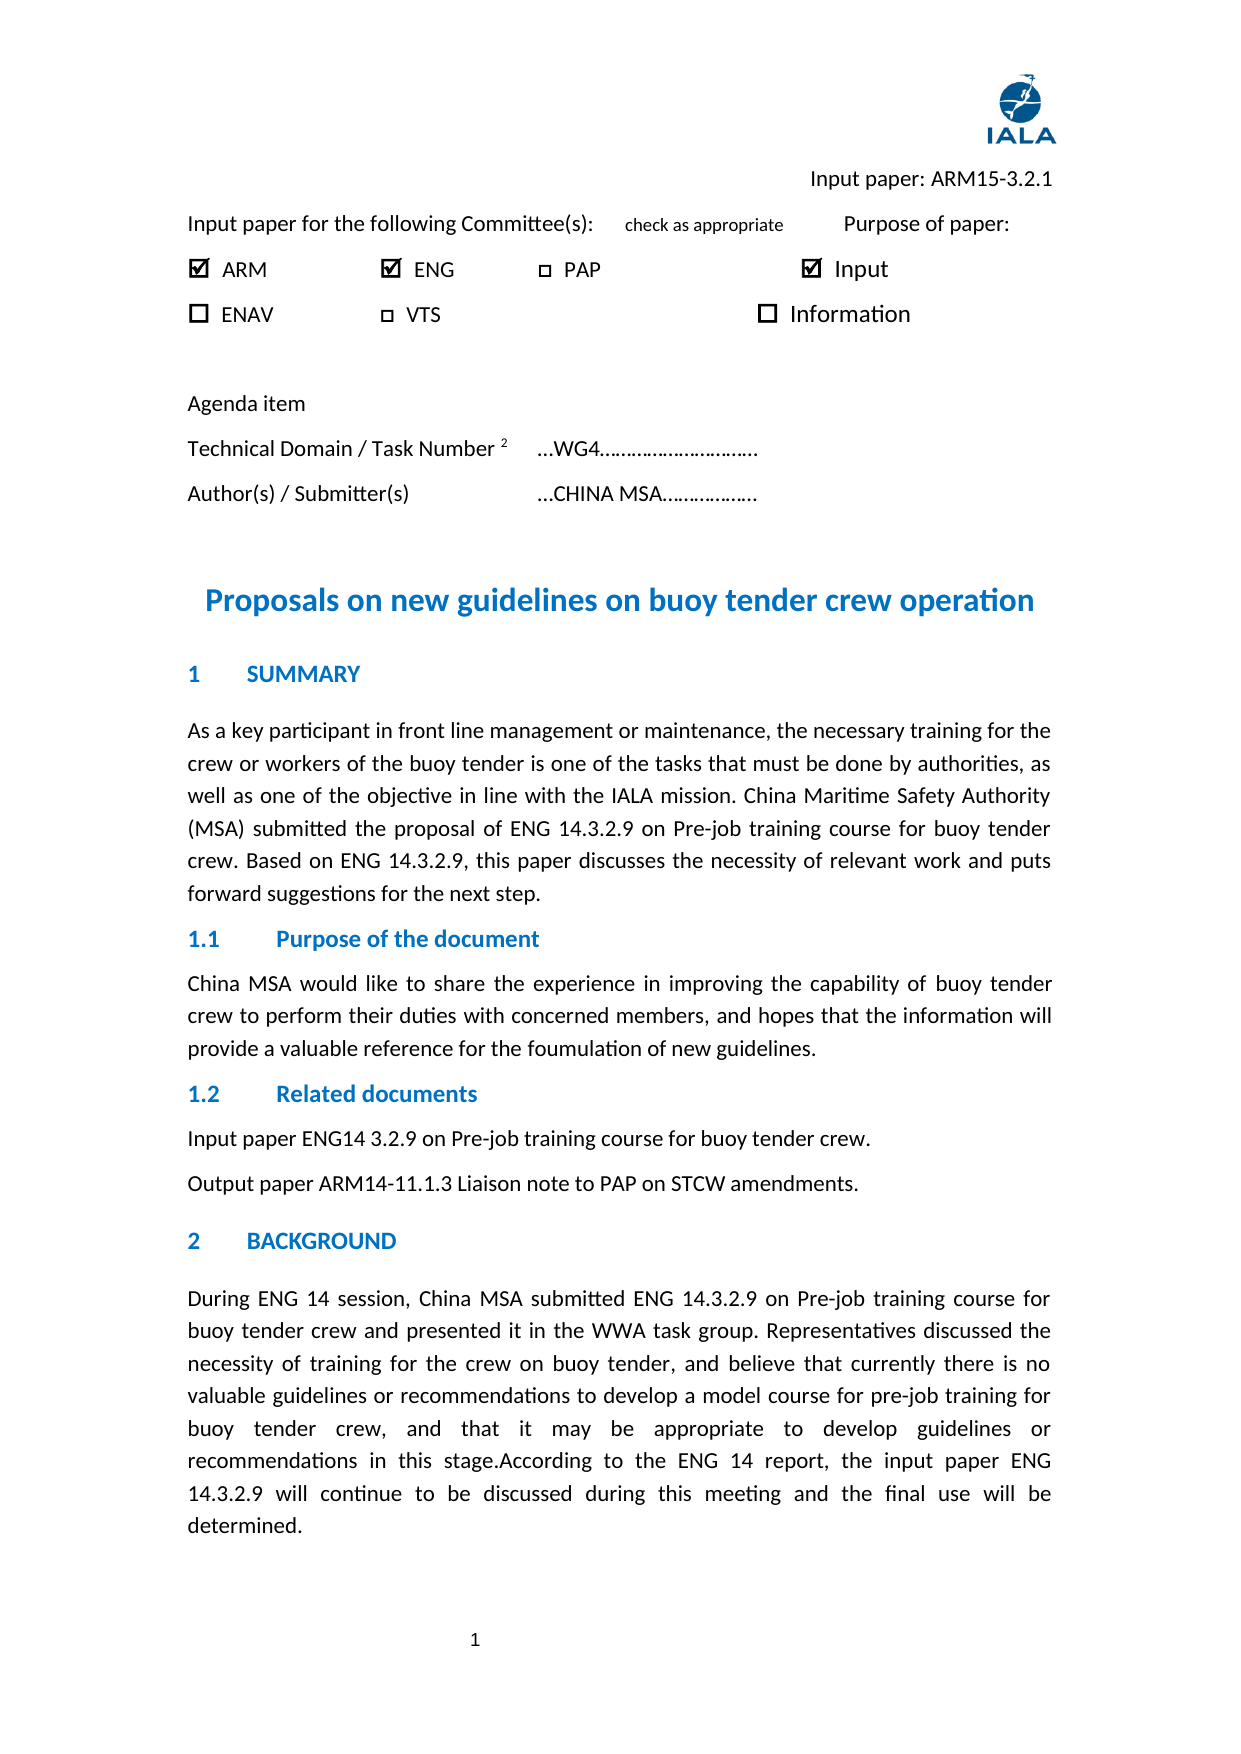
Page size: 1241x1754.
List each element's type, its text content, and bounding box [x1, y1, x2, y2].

text Agenda item [187, 387, 1053, 419]
text Technical Domain / Task Number 2 …WG4………………………… [187, 432, 1053, 464]
subtitle Background [187, 1224, 1053, 1257]
text Input paper for the following Committee(s): check as appropriate Purpose of paper: [187, 207, 1053, 239]
text ENAV □ VTS Information [187, 297, 1053, 329]
text Author(s) / Submitter(s) …CHINA MSA……………… [187, 477, 1053, 509]
text China MSA would like to share the experience in improving the capability of buoy tender crew to perform their duties with concerned members, and hopes that the information will provide a valuable reference for the foumulation of new guidelines. [187, 967, 1053, 1064]
title Proposals on new guidelines on buoy tender crew operation [187, 567, 1053, 632]
subtitle Purpose of the document [187, 922, 1053, 954]
subtitle Related documents [187, 1077, 1053, 1109]
subtitle Summary [187, 657, 1053, 689]
text ARM ENG □ PAP Input [187, 252, 1053, 284]
text During ENG 14 session, China MSA submitted ENG 14.3.2.9 on Pre-job training course for buoy tender crew and presented it in the WWA task group. Representatives discussed the necessity of training for the crew on buoy tender, and believe that currently there is no valuable guidelines or recommendations to develop a model course for pre-job training for buoy tender crew, and that it may be appropriate to develop guidelines or recommendations in this stage.According to the ENG 14 report, the input paper ENG 14.3.2.9 will continue to be discussed during this meeting and the final use will be determined. [187, 1282, 1053, 1542]
text Output paper ARM14-11.1.3 Liaison note to PAP on STCW amendments. [187, 1167, 1053, 1199]
picture [972, 66, 1068, 159]
text Input paper: ARM15-3.2.1 [187, 162, 1053, 194]
text As a key participant in front line management or maintenance, the necessary training for the crew or workers of the buoy tender is one of the tasks that must be done by authorities, as well as one of the objective in line with the IALA mission. China Maritime Safety Authority (MSA) submitted the proposal of ENG 14.3.2.9 on Pre-job training course for buoy tender crew. Based on ENG 14.3.2.9, this paper discusses the necessity of relevant work and puts forward suggestions for the next step. [187, 714, 1053, 909]
text Input paper ENG14 3.2.9 on Pre-job training course for buoy tender crew. [187, 1122, 1053, 1154]
